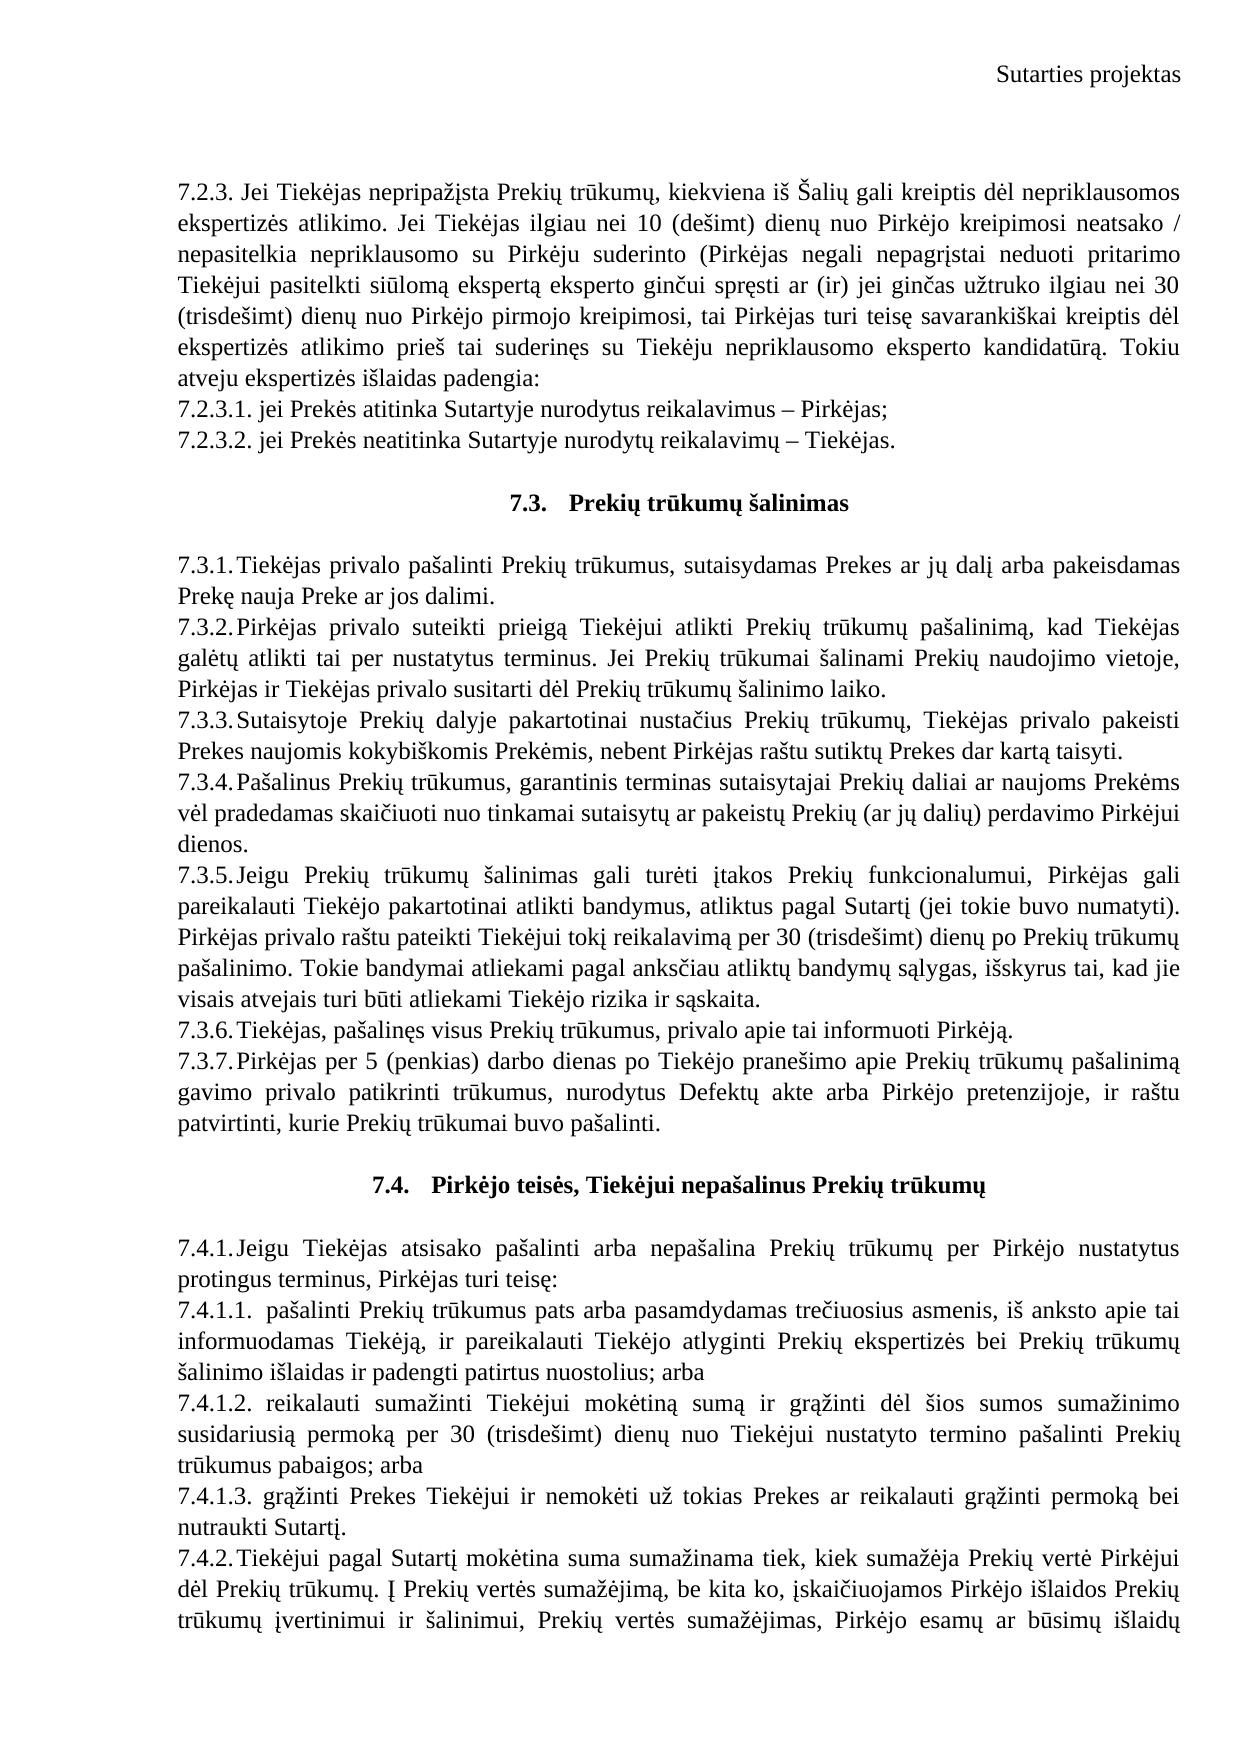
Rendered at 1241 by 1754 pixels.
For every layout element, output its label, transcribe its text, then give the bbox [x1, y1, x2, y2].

text 7.4.1. Jeigu Tiekėjas atsisako pašalinti arba nepašalina Prekių trūkumų per Pirkėjo nustatytus protingus terminus, Pirkėjas turi teisę: [177, 1233, 1181, 1292]
text 7.4.1.1. pašalinti Prekių trūkumus pats arba pasamdydamas trečiuosius asmenis, iš anksto apie tai informuodamas Tiekėją, ir pareikalauti Tiekėjo atlyginti Prekių ekspertizės bei Prekių trūkumų šalinimo išlaidas ir padengti patirtus nuostolius; arba [177, 1295, 1181, 1386]
text 7.3.7. Pirkėjas per 5 (penkias) darbo dienas po Tiekėjo pranešimo apie Prekių trūkumų pašalinimą gavimo privalo patikrinti trūkumus, nurodytus Defektų akte arba Pirkėjo pretenzijoje, ir raštu patvirtinti, kurie Prekių trūkumai buvo pašalinti. [177, 1046, 1181, 1137]
text 7.4.1.2. reikalauti sumažinti Tiekėjui mokėtiną sumą ir grąžinti dėl šios sumos sumažinimo susidariusią permoką per 30 (trisdešimt) dienų nuo Tiekėjui nustatyto termino pašalinti Prekių trūkumus pabaigos; arba [177, 1388, 1181, 1479]
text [177, 1543, 1181, 1634]
text 7.3.3. Sutaisytoje Prekių dalyje pakartotinai nustačius Prekių trūkumų, Tiekėjas privalo pakeisti Prekes naujomis kokybiškomis Prekėmis, nebent Pirkėjas raštu sutiktų Prekes dar kartą taisyti. [177, 705, 1181, 765]
text 7.4.1.3. grąžinti Prekes Tiekėjui ir nemokėti už tokias Prekes ar reikalauti grąžinti permoką bei nutraukti Sutartį. [177, 1481, 1181, 1541]
text 7.3.1. Tiekėjas privalo pašalinti Prekių trūkumus, sutaisydamas Prekes ar jų dalį arba pakeisdamas Prekę nauja Preke ar jos dalimi. [177, 550, 1181, 609]
text 7.2.3. Jei Tiekėjas nepripažįsta Prekių trūkumų, kiekviena iš Šalių gali kreiptis dėl nepriklausomos ekspertizės atlikimo. Jei Tiekėjas ilgiau nei 10 (dešimt) dienų nuo Pirkėjo kreipimosi neatsako / nepasitelkia nepriklausomo su Pirkėju suderinto (Pirkėjas negali nepagrįstai neduoti pritarimo Tiekėjui pasitelkti siūlomą ekspertą eksperto ginčui spręsti ar (ir) jei ginčas užtruko ilgiau nei 30 (trisdešimt) dienų nuo Pirkėjo pirmojo kreipimosi, tai Pirkėjas turi teisę savarankiškai kreiptis dėl ekspertizės atlikimo prieš tai suderinęs su Tiekėju nepriklausomo eksperto kandidatūrą. Tokiu atveju ekspertizės išlaidas padengia: [177, 177, 1181, 392]
text 7.3.6. Tiekėjas, pašalinęs visus Prekių trūkumus, privalo apie tai informuoti Pirkėją. [177, 1015, 1181, 1044]
text 7.3.2. Pirkėjas privalo suteikti prieigą Tiekėjui atlikti Prekių trūkumų pašalinimą, kad Tiekėjas galėtų atlikti tai per nustatytus terminus. Jei Prekių trūkumai šalinami Prekių naudojimo vietoje, Pirkėjas ir Tiekėjas privalo susitarti dėl Prekių trūkumų šalinimo laiko. [177, 612, 1181, 703]
text 7.4. Pirkėjo teisės, Tiekėjui nepašalinus Prekių trūkumų [177, 1171, 1181, 1199]
text 7.2.3.2. jei Prekės neatitinka Sutartyje nurodytų reikalavimų – Tiekėjas. [177, 426, 1181, 454]
text 7.3.5. Jeigu Prekių trūkumų šalinimas gali turėti įtakos Prekių funkcionalumui, Pirkėjas gali pareikalauti Tiekėjo pakartotinai atlikti bandymus, atliktus pagal Sutartį (jei tokie buvo numatyti). Pirkėjas privalo raštu pateikti Tiekėjui tokį reikalavimą per 30 (trisdešimt) dienų po Prekių trūkumų pašalinimo. Tokie bandymai atliekami pagal anksčiau atliktų bandymų sąlygas, išskyrus tai, kad jie visais atvejais turi būti atliekami Tiekėjo rizika ir sąskaita. [177, 860, 1181, 1013]
text 7.3. Prekių trūkumų šalinimas [177, 488, 1181, 516]
text 7.3.4. Pašalinus Prekių trūkumus, garantinis terminas sutaisytajai Prekių daliai ar naujoms Prekėms vėl pradedamas skaičiuoti nuo tinkamai sutaisytų ar pakeistų Prekių (ar jų dalių) perdavimo Pirkėjui dienos. [177, 767, 1181, 858]
text 7.2.3.1. jei Prekės atitinka Sutartyje nurodytus reikalavimus – Pirkėjas; [177, 394, 1181, 423]
